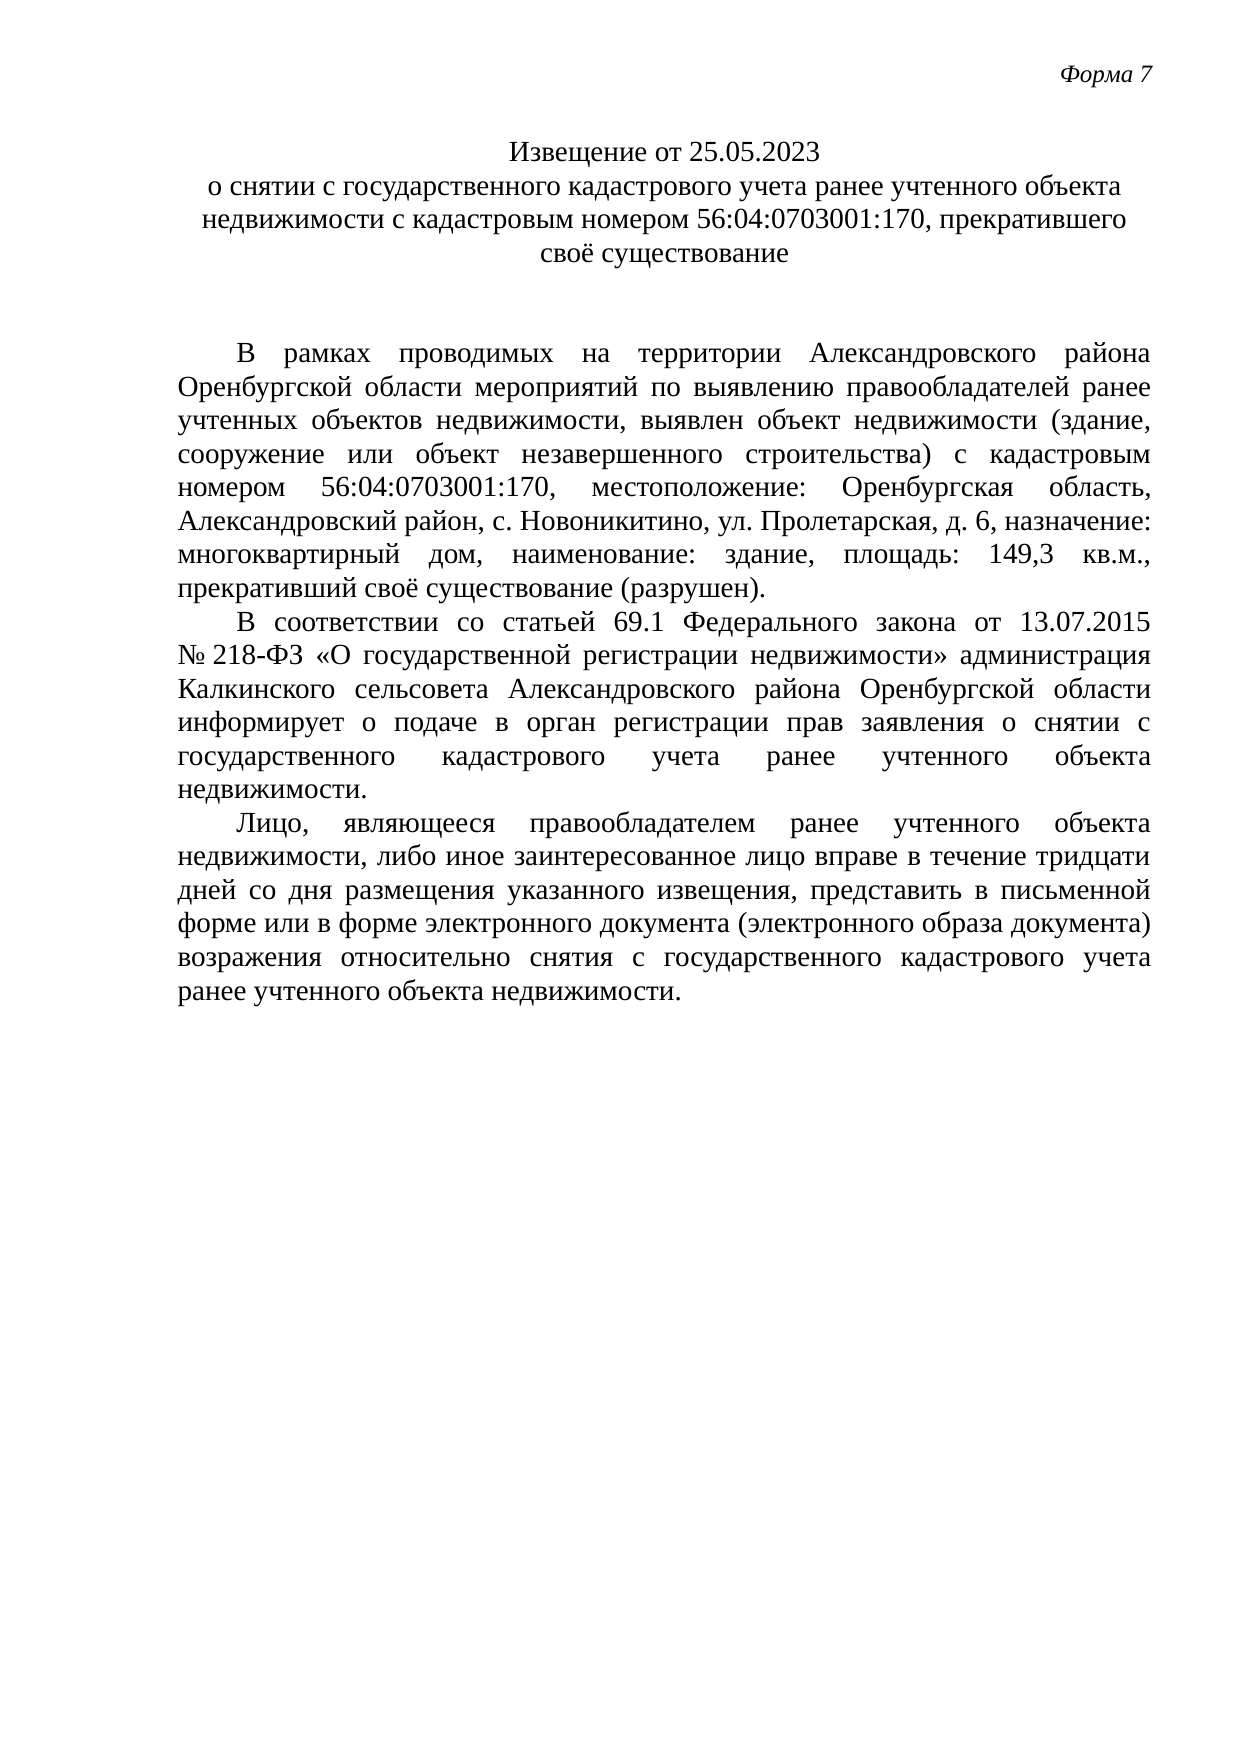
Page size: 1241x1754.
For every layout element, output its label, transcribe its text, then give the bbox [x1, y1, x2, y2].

text о снятии с государственного кадастрового учета ранее учтенного объекта недвижимости с кадастровым номером 56:04:0703001:170, прекратившего своё существование [177, 168, 1152, 268]
text В соответствии со статьей 69.1 Федерального закона от 13.07.2015 № 218-ФЗ «О государственной регистрации недвижимости» администрация Калкинского сельсовета Александровского района Оренбургской области информирует о подаче в орган регистрации прав заявления о снятии с государственного кадастрового учета ранее учтенного объекта недвижимости. [177, 604, 1152, 805]
text Лицо, являющееся правообладателем ранее учтенного объекта недвижимости, либо иное заинтересованное лицо вправе в течение тридцати дней со дня размещения указанного извещения, представить в письменной форме или в форме электронного документа (электронного образа документа) возражения относительно снятия с государственного кадастрового учета ранее учтенного объекта недвижимости. [177, 805, 1152, 1006]
text В рамках проводимых на территории Александровского района Оренбургской области мероприятий по выявлению правообладателей ранее учтенных объектов недвижимости, выявлен объект недвижимости (здание, сооружение или объект незавершенного строительства) с кадастровым номером 56:04:0703001:170, местоположение: Оренбургская область, Александровский район, с. Новоникитино, ул. Пролетарская, д. 6, назначение: многоквартирный дом, наименование: здание, площадь: 149,3 кв.м., прекративший своё существование (разрушен). [177, 335, 1152, 604]
text Извещение от 25.05.2023 [177, 134, 1152, 168]
